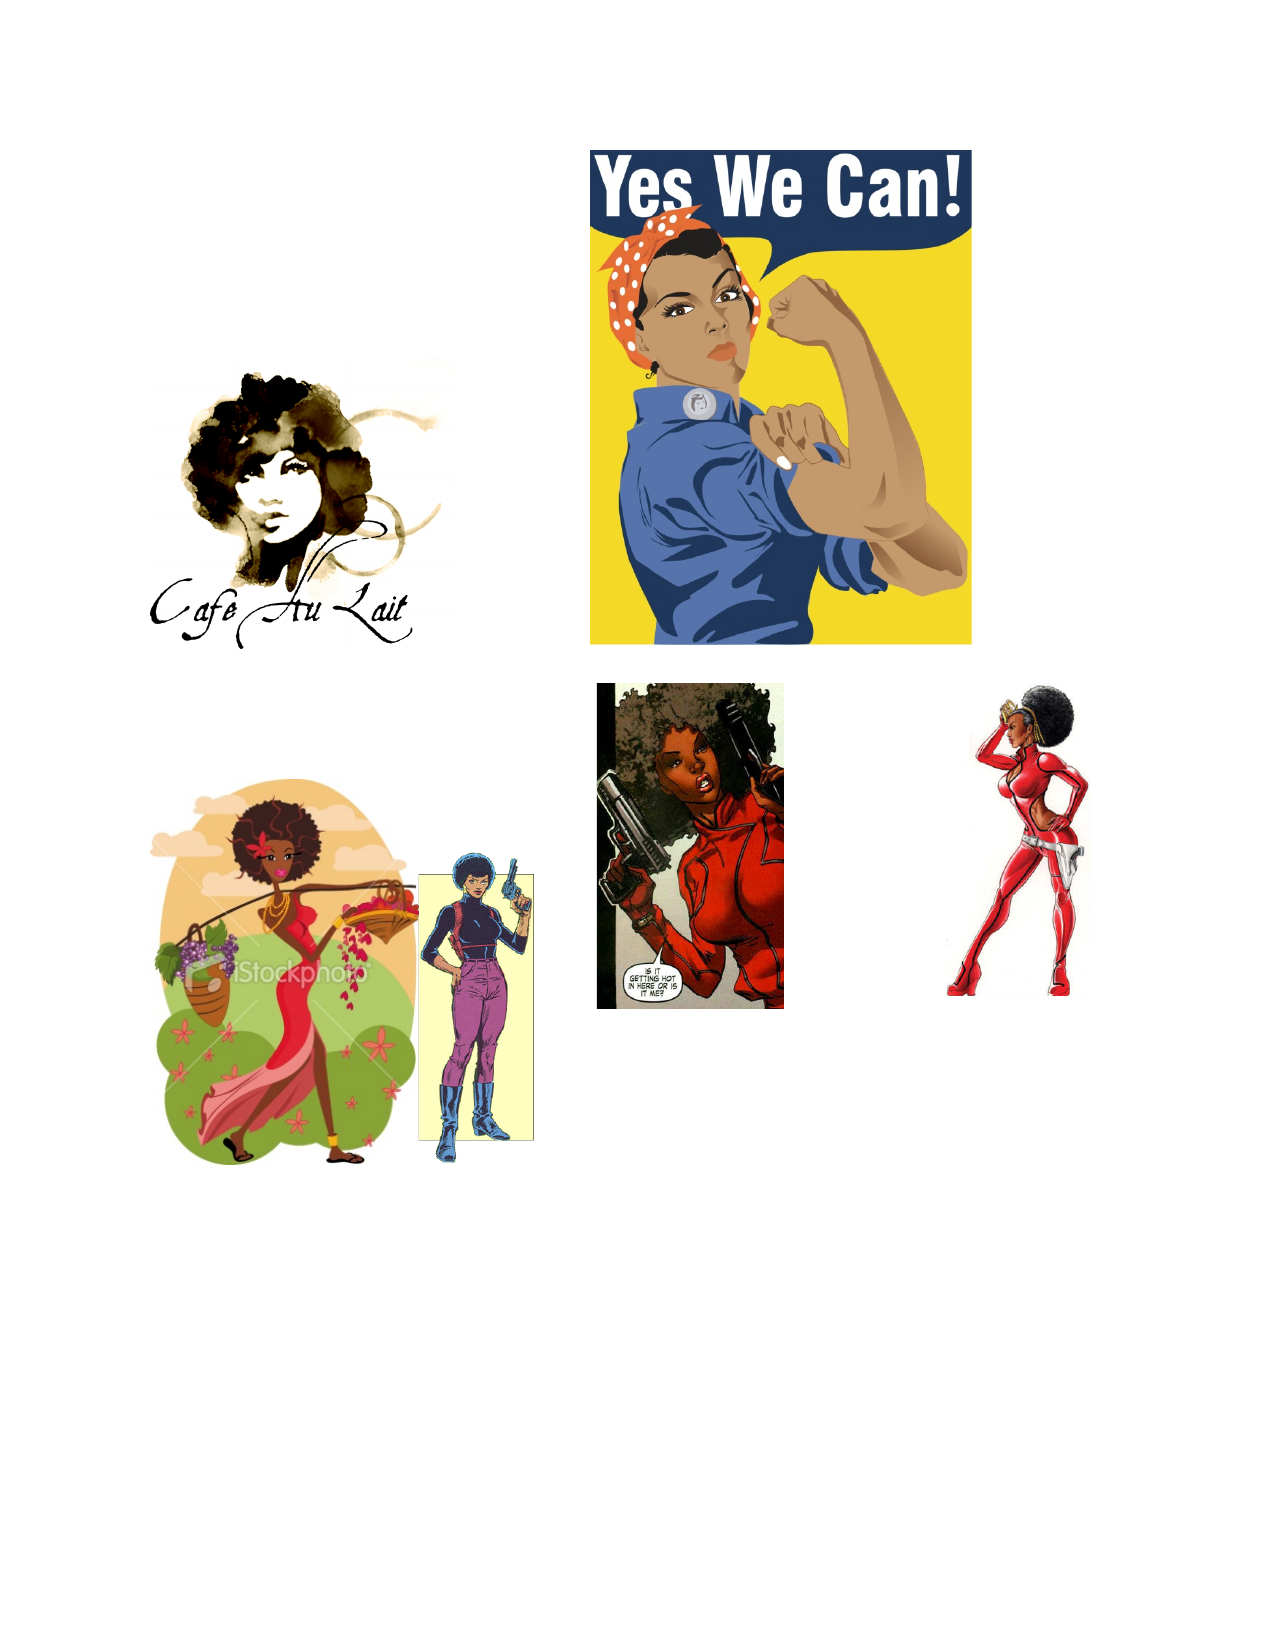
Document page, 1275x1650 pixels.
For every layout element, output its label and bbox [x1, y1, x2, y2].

picture [150, 779, 534, 1165]
picture [150, 357, 456, 649]
picture [596, 683, 784, 1009]
picture [590, 150, 972, 649]
picture [945, 683, 1091, 996]
